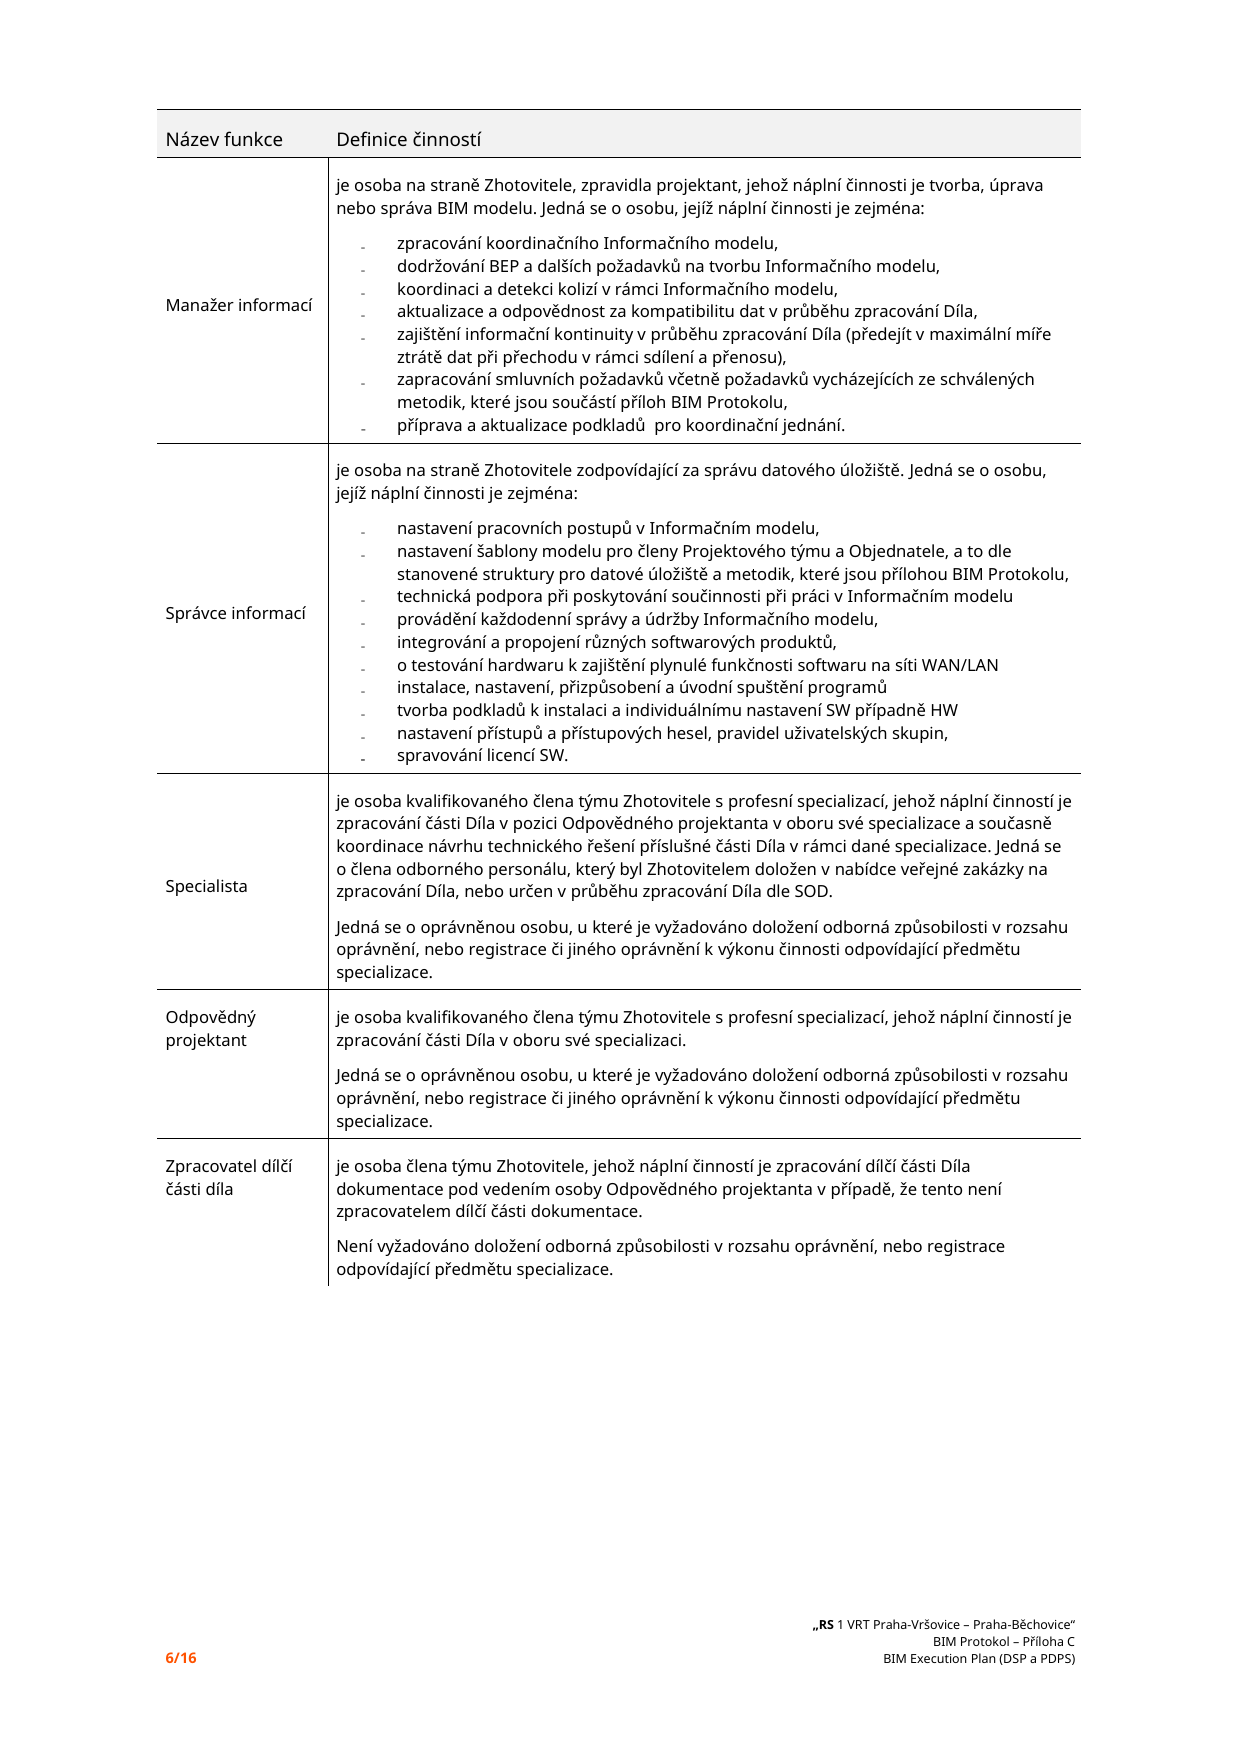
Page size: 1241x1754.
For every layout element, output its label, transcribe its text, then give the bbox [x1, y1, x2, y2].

table_cell je osoba kvalifikovaného člena týmu Zhotovitele s profesní specializací, jehož náplní činností je zpracování části Díla v pozici Odpovědného projektanta v oboru své specializace a současně koordinace návrhu technického řešení příslušné části Díla v rámci dané specializace. Jedná se o člena odborného personálu, který byl Zhotovitelem doložen v nabídce veřejné zakázky na zpracování Díla, nebo určen v průběhu zpracování Díla dle SOD. Jedná se o oprávněnou osobu, u které je vyžadováno doložení odborná způsobilosti v rozsahu oprávnění, nebo registrace či jiného oprávnění k výkonu činnosti odpovídající předmětu specializace. [329, 774, 1081, 989]
table_cell je osoba člena týmu Zhotovitele, jehož náplní činností je zpracování dílčí části Díla dokumentace pod vedením osoby Odpovědného projektanta v případě, že tento není zpracovatelem dílčí části dokumentace. Není vyžadováno doložení odborná způsobilosti v rozsahu oprávnění, nebo registrace odpovídající předmětu specializace. [329, 1139, 1081, 1286]
table_header Název funkce [157, 110, 328, 157]
table_cell Zpracovatel dílčí části díla [157, 1139, 328, 1286]
table_cell Specialista [157, 774, 328, 989]
table_header Definice činností [328, 110, 1081, 157]
table_cell Správce informací [157, 444, 328, 773]
table_cell je osoba na straně Zhotovitele, zpravidla projektant, jehož náplní činnosti je tvorba, úprava nebo správa BIM modelu. Jedná se o osobu, jejíž náplní činnosti je zejména: zpracování koordinačního Informačního modelu, dodržování BEP a dalších požadavků na tvorbu Informačního modelu, koordinaci a detekci kolizí v rámci Informačního modelu, aktualizace a odpovědnost za kompatibilitu dat v průběhu zpracování Díla, zajištění informační kontinuity v průběhu zpracování Díla (předejít v maximální míře ztrátě dat při přechodu v rámci sdílení a přenosu), zapracování smluvních požadavků včetně požadavků vycházejících ze schválených metodik, které jsou součástí příloh BIM Protokolu, příprava a aktualizace podkladů pro koordinační jednání. [329, 158, 1081, 442]
table_cell Manažer informací [157, 158, 328, 442]
table_cell Odpovědný projektant [157, 990, 328, 1138]
table_cell je osoba kvalifikovaného člena týmu Zhotovitele s profesní specializací, jehož náplní činností je zpracování části Díla v oboru své specializaci. Jedná se o oprávněnou osobu, u které je vyžadováno doložení odborná způsobilosti v rozsahu oprávnění, nebo registrace či jiného oprávnění k výkonu činnosti odpovídající předmětu specializace. [329, 990, 1081, 1138]
table_cell je osoba na straně Zhotovitele zodpovídající za správu datového úložiště. Jedná se o osobu, jejíž náplní činnosti je zejména: nastavení pracovních postupů v Informačním modelu, nastavení šablony modelu pro členy Projektového týmu a Objednatele, a to dle stanovené struktury pro datové úložiště a metodik, které jsou přílohou BIM Protokolu, technická podpora při poskytování součinnosti při práci v Informačním modelu provádění každodenní správy a údržby Informačního modelu, integrování a propojení různých softwarových produktů, o testování hardwaru k zajištění plynulé funkčnosti softwaru na síti WAN/LAN instalace, nastavení, přizpůsobení a úvodní spuštění programů tvorba podkladů k instalaci a individuálnímu nastavení SW případně HW nastavení přístupů a přístupových hesel, pravidel uživatelských skupin, spravování licencí SW. [329, 444, 1081, 773]
